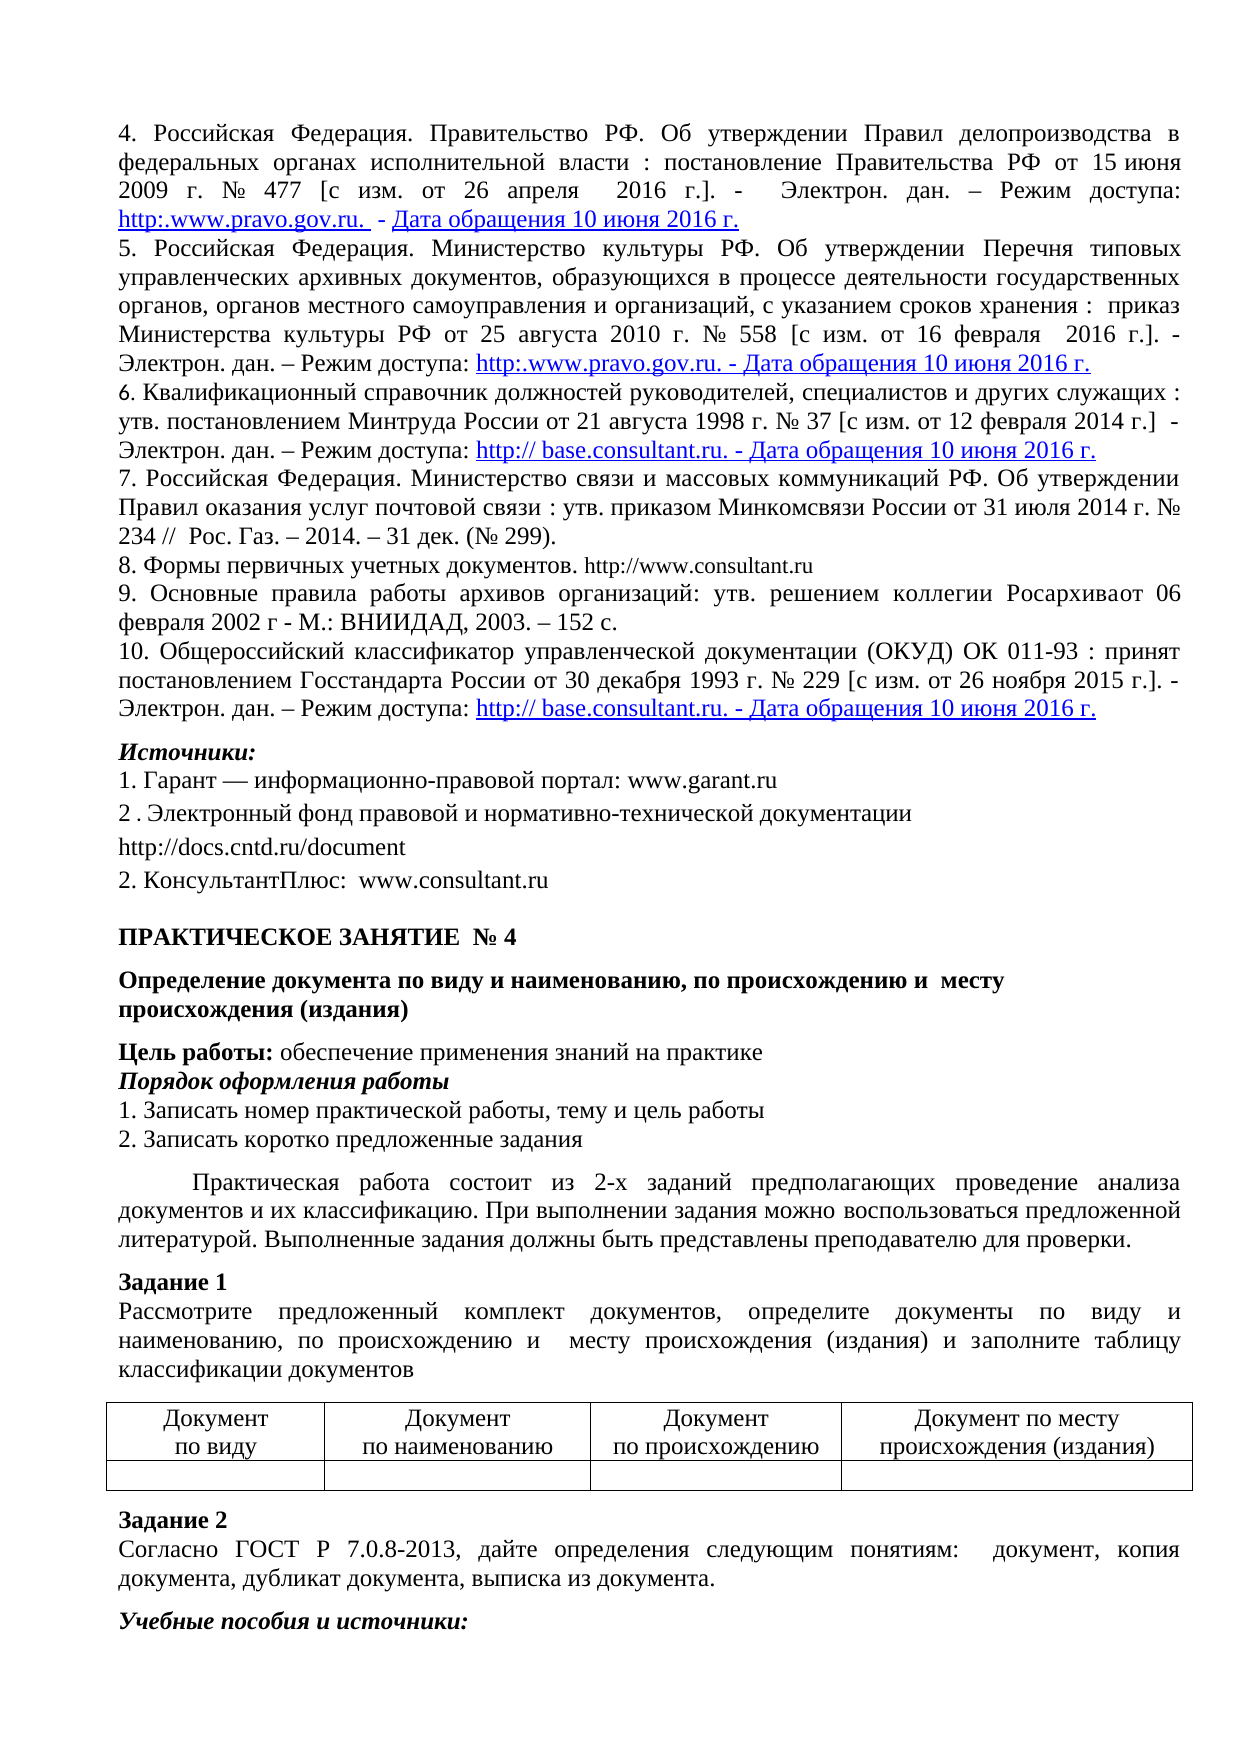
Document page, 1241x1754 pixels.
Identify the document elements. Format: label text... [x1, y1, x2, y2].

text Задание 2 [118, 1505, 1181, 1534]
text Определение документа по виду и наименованию, по происхождению и месту [118, 966, 1181, 994]
text Рассмотрите предложенный комплект документов, определите документы по виду и наименованию, по происхождению и месту происхождения (издания) и заполните таблицу классификации документов [118, 1296, 1181, 1382]
text Задание 1 [118, 1267, 1181, 1296]
text Порядок оформления работы [118, 1066, 1181, 1095]
text 1. Записать номер практической работы, тему и цель работы [118, 1095, 1181, 1124]
text 1. Гарант — информационно-правовой портал: www.garant.ru [118, 765, 1181, 794]
text Согласно ГОСТ Р 7.0.8-2013, дайте определения следующим понятиям: документ, копия документа, дубликат документа, выписка из документа. [118, 1534, 1181, 1592]
text 5. Российская Федерация. Министерство культуры РФ. Об утверждении Перечня типовых управленческих архивных документов, образующихся в процессе деятельности государственных органов, органов местного самоуправления и организаций, с указанием сроков хранения : приказ Министерства культуры РФ от 25 августа 2010 г. № 558 [с изм. от 16 февраля 2016 г.]. - Электрон. дан. – Режим доступа: http:.www.pravo.gov.ru. - Дата обращения 10 июня 2016 г. [118, 233, 1181, 377]
text ПРАКТИЧЕСКОЕ ЗАНЯТИЕ № 4 [118, 922, 1181, 951]
table_header Документ по виду [107, 1403, 324, 1460]
text 4. Российская Федерация. Правительство РФ. Об утверждении Правил делопроизводства в федеральных органах исполнительной власти : постановление Правительства РФ от 15 июня 2009 г. № 477 [с изм. от 26 апреля 2016 г.]. - Электрон. дан. – Режим доступа: http:.www.pravo.gov.ru. - Дата обращения 10 июня 2016 г. [118, 118, 1181, 233]
text 2. Записать коротко предложенные задания [118, 1124, 1181, 1152]
text 9. Основные правила работы архивов организаций: утв. решением коллегии Росархиваот 06 февраля - М.: ВНИИДАД, 2003. – 152 с. [118, 578, 1181, 636]
subtitle Практическая работа состоит из 2-х заданий предполагающих проведение анализа документов и их классификацию. При выполнении задания можно воспользоваться предложенной литературой. Выполненные задания должны быть представлены преподавателю для проверки. [118, 1167, 1181, 1253]
table_header Документ по происхождению [591, 1403, 841, 1460]
table_cell [325, 1461, 590, 1490]
table_cell [591, 1461, 841, 1490]
table_cell [107, 1461, 324, 1490]
text 2. КонсультантПлюс: www.consultant.ru [118, 865, 1181, 893]
text 2 . Электронный фонд правовой и нормативно-технической документации http://docs.cntd.ru/document [118, 798, 1181, 860]
table_header Документ по месту происхождения (издания) [842, 1403, 1192, 1460]
text 10. Общероссийский классификатор управленческой документации (ОКУД) ОК 011-93 : принят постановлением Госстандарта России от 30 декабря . № 229 [с изм. от 26 ноября 2015 г.]. - Электрон. дан. – Режим доступа: http:// base.consultant.ru. - Дата обращения 10 июня 2016 г. [118, 636, 1181, 722]
text происхождения (издания) [118, 994, 1181, 1023]
text 7. Российская Федерация. Министерство связи и массовых коммуникаций РФ. Об утверждении Правил оказания услуг почтовой связи : утв. приказом Минкомсвязи России от 31 июля 2014 г. № 234 // Рос. Газ. – 2014. – 31 дек. (№ 299). [118, 463, 1181, 550]
table_header Документ по наименованию [325, 1403, 590, 1460]
text Учебные пособия и источники: [118, 1606, 1181, 1635]
table_cell [842, 1461, 1192, 1490]
text Источники: [118, 737, 1181, 765]
text 6. Квалификационный справочник должностей руководителей, специалистов и других служащих : утв. постановлением Минтруда России от 21 августа . № 37 [с изм. от 12 февраля .] - Электрон. дан. – Режим доступа: http:// base.consultant.ru. - Дата обращения 10 июня 2016 г. [118, 377, 1181, 463]
subtitle 8. Формы первичных учетных документов. http://www.consultant.ru [118, 550, 1181, 578]
text Цель работы: обеспечение применения знаний на практике [118, 1037, 1181, 1066]
